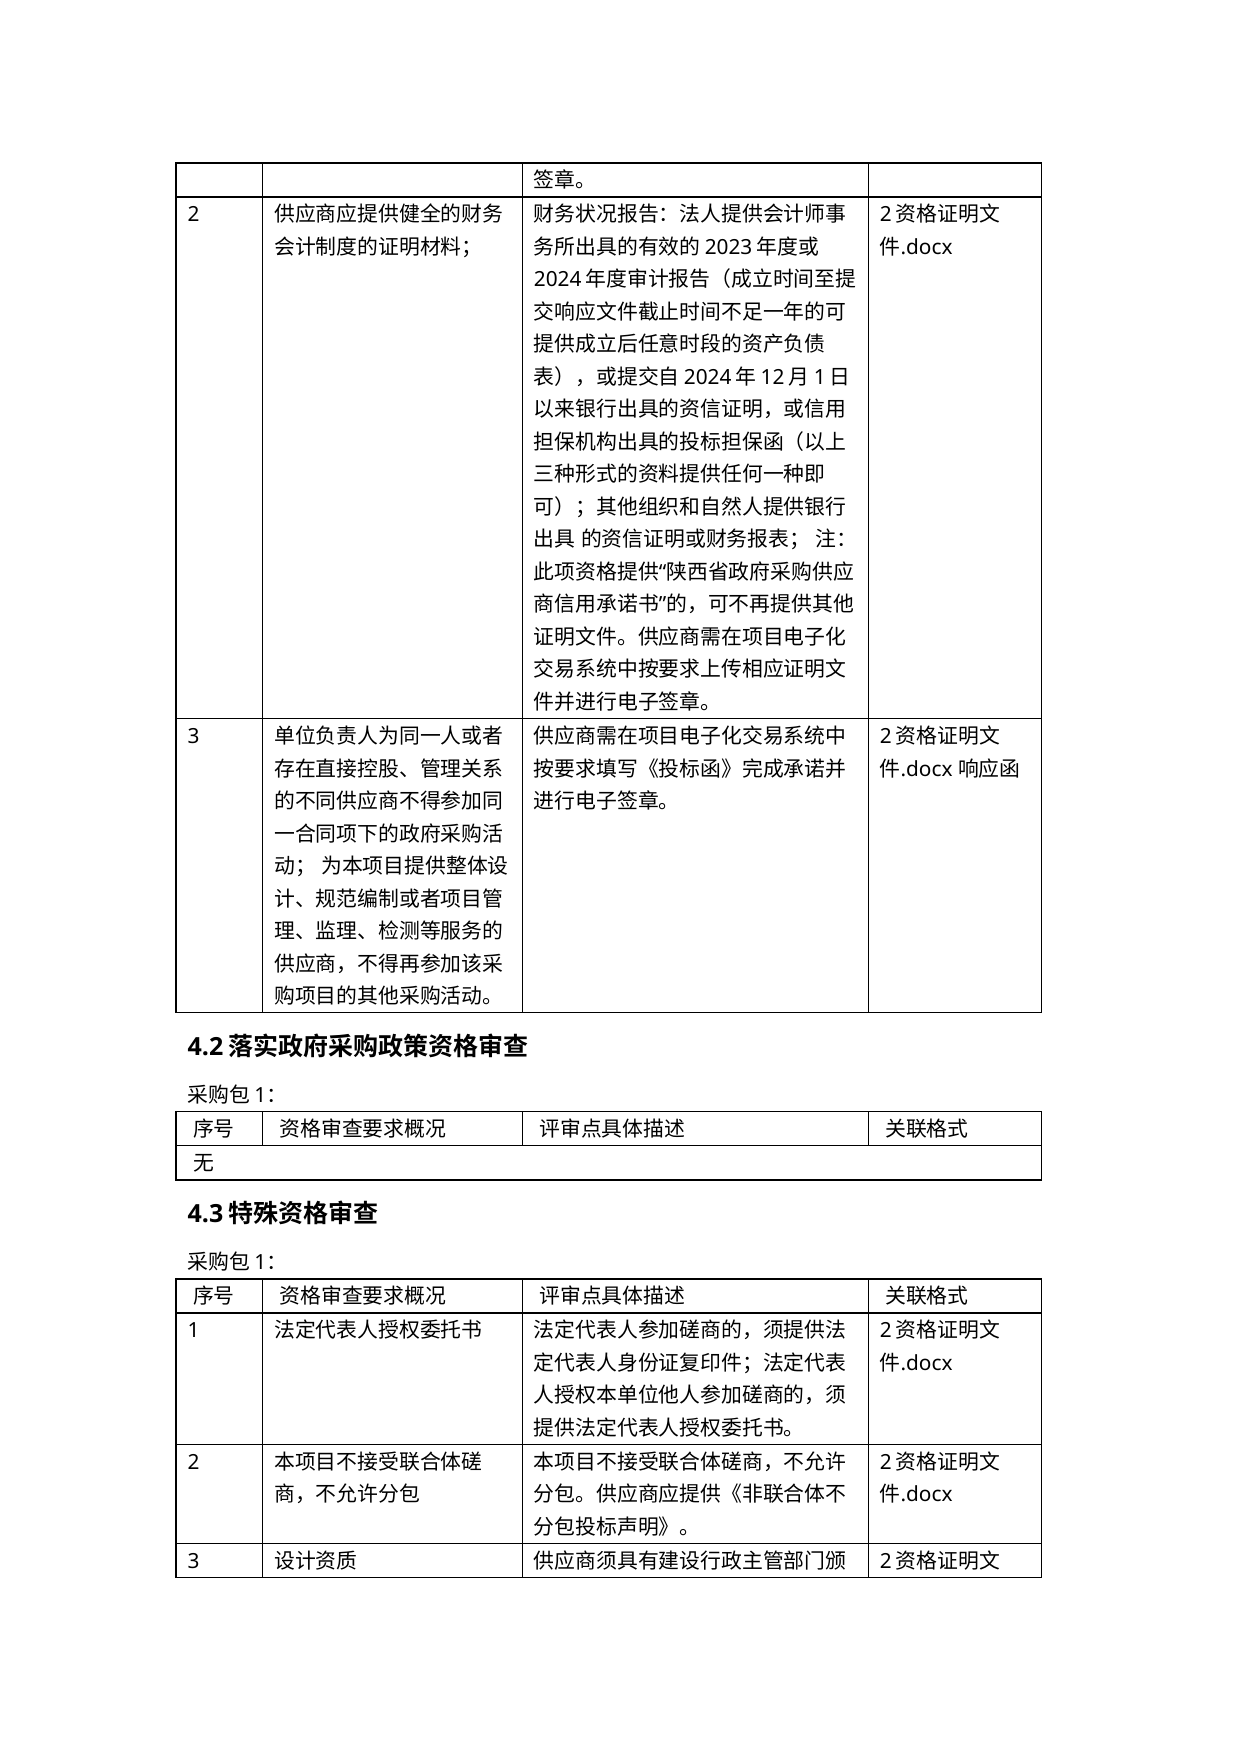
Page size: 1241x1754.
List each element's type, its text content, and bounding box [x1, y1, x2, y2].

table_header 关联格式 [869, 1112, 1041, 1145]
table_header 资格审查要求概况 [263, 1112, 522, 1145]
text 4.2落实政府采购政策资格审查 [187, 1013, 1053, 1078]
table_header 评审点具体描述 [523, 1112, 868, 1145]
table_header 资格审查要求概况 [263, 1280, 522, 1312]
table_cell 本项目不接受联合体磋商，不允许分包 [263, 1445, 522, 1543]
table_cell 单位负责人为同一人或者存在直接控股、管理关系的不同供应商不得参加同一合同项下的政府采购活动； 为本项目提供整体设计、规范编制或者项目管理、监理、检测等服务的供应商，不得再参加该采购项目的其他采购活动。 [263, 719, 522, 1012]
table_cell 财务状况报告：法人提供会计师事务所出具的有效的2023年度或2024年度审计报告（成立时间至提交响应文件截止时间不足一年的可提供成立后任意时段的资产负债表），或提交自2024年12月1日以来银行出具的资信证明，或信用担保机构出具的投标担保函（以上三种形式的资料提供任何一种即可）；其他组织和自然人提供银行出具 的资信证明或财务报表； 注：此项资格提供“陕西省政府采购供应商信用承诺书”的，可不再提供其他证明文件。供应商需在项目电子化交易系统中按要求上传相应证明文件并进行电子签章。 [523, 198, 868, 718]
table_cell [263, 164, 522, 196]
table_cell 3 [177, 1544, 262, 1577]
text 4.3特殊资格审查 [187, 1180, 1053, 1245]
table_cell 3 [177, 719, 262, 1012]
table_cell 设计资质 [263, 1544, 522, 1577]
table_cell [523, 164, 868, 196]
table_header 评审点具体描述 [523, 1280, 868, 1312]
table_cell 2资格证明文件.docx [869, 1544, 1041, 1577]
table_cell 法定代表人授权委托书 [263, 1314, 522, 1443]
table_cell 2资格证明文件.docx 响应函 [869, 719, 1041, 1012]
table_header 序号 [177, 1112, 262, 1145]
table_cell 1 [177, 1314, 262, 1443]
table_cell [869, 164, 1041, 196]
text 采购包1： [187, 1245, 1053, 1278]
table_cell 2资格证明文件.docx [869, 198, 1041, 718]
table_cell 2 [177, 1445, 262, 1543]
table_cell 供应商应提供健全的财务会计制度的证明材料； [263, 198, 522, 718]
table_cell 2资格证明文件.docx [869, 1314, 1041, 1443]
table_cell 本项目不接受联合体磋商，不允许分包。供应商应提供《非联合体不分包投标声明》。 [523, 1445, 868, 1543]
text 采购包1： [187, 1078, 1053, 1111]
table_cell 2 [177, 198, 262, 718]
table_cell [523, 1544, 868, 1577]
table_header 序号 [177, 1280, 262, 1312]
table_cell 2资格证明文件.docx [869, 1445, 1041, 1543]
table_cell 法定代表人参加磋商的，须提供法定代表人身份证复印件；法定代表人授权本单位他人参加磋商的，须提供法定代表人授权委托书。 [523, 1314, 868, 1443]
table_cell 供应商需在项目电子化交易系统中按要求填写《投标函》完成承诺并进行电子签章。 [523, 719, 868, 1012]
table_header 关联格式 [869, 1280, 1041, 1312]
table_cell 无 [177, 1146, 1041, 1179]
table_cell 1 [177, 164, 262, 196]
